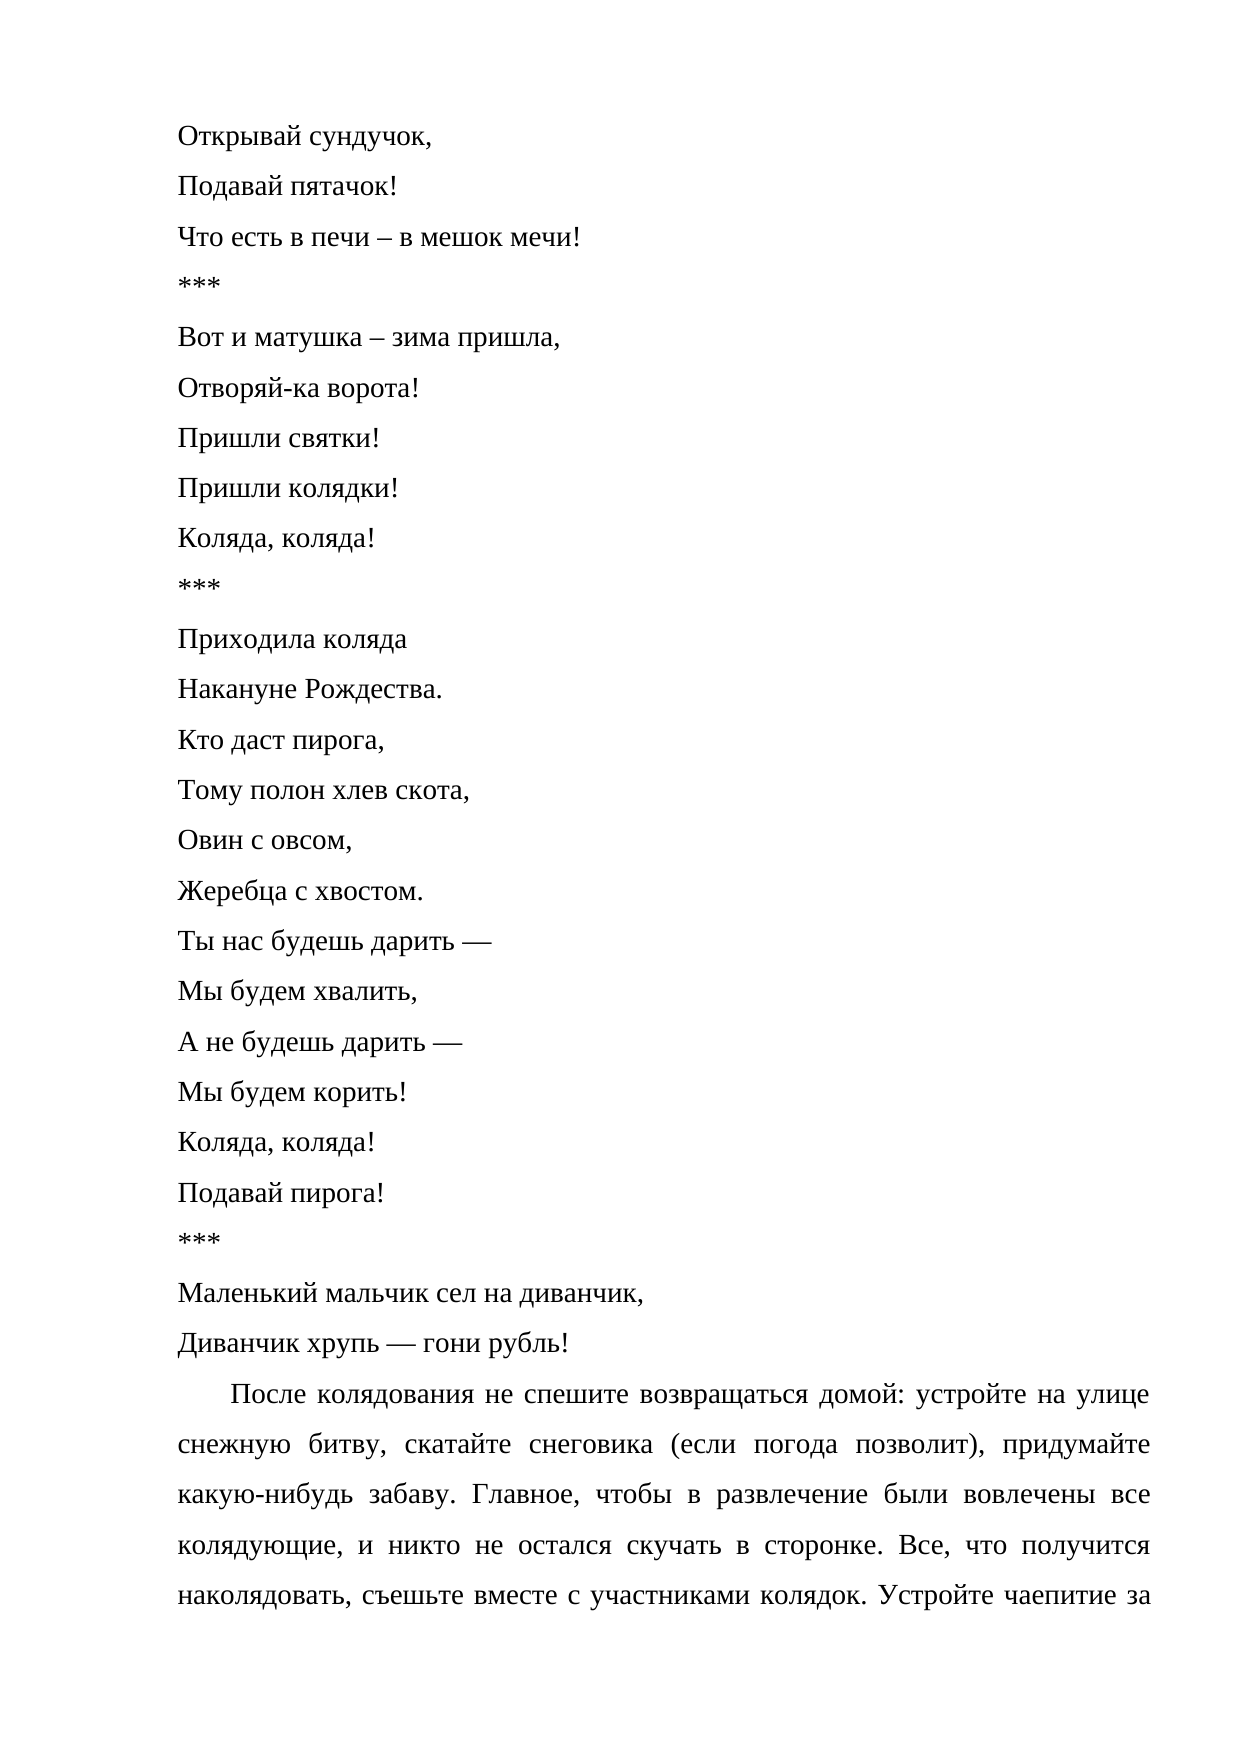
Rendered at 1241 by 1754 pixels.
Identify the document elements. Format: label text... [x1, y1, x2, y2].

text Кто даст пирога, [177, 722, 1152, 755]
text *** [177, 1225, 1152, 1258]
text Коляда, коляда! [177, 1124, 1152, 1158]
text Жеребца с хвостом. [177, 873, 1152, 906]
text Что есть в печи – в мешок мечи! [177, 219, 1152, 252]
text Открывай сундучок, [177, 118, 1152, 152]
text Тому полон хлев скота, [177, 772, 1152, 806]
text Подавай пирога! [177, 1175, 1152, 1208]
text Коляда, коляда! [177, 521, 1152, 554]
text *** Приходила коляда [177, 571, 1152, 655]
text Отворяй-ка ворота! [177, 370, 1152, 403]
text Диванчик хрупь — гони рубль! [177, 1326, 1152, 1359]
text Пришли святки! [177, 420, 1152, 453]
text А не будешь дарить — [177, 1024, 1152, 1057]
text Мы будем хвалить, [177, 973, 1152, 1007]
text Ты нас будешь дарить — [177, 923, 1152, 957]
text Подавай пятачок! [177, 168, 1152, 202]
text Маленький мальчик сел на диванчик, [177, 1275, 1152, 1309]
text Пришли колядки! [177, 470, 1152, 504]
text *** Вот и матушка – зима пришла, [177, 269, 1152, 353]
text Мы будем корить! [177, 1074, 1152, 1108]
text Овин с овсом, [177, 822, 1152, 856]
text Накануне Рождества. [177, 672, 1152, 705]
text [177, 1376, 1152, 1611]
